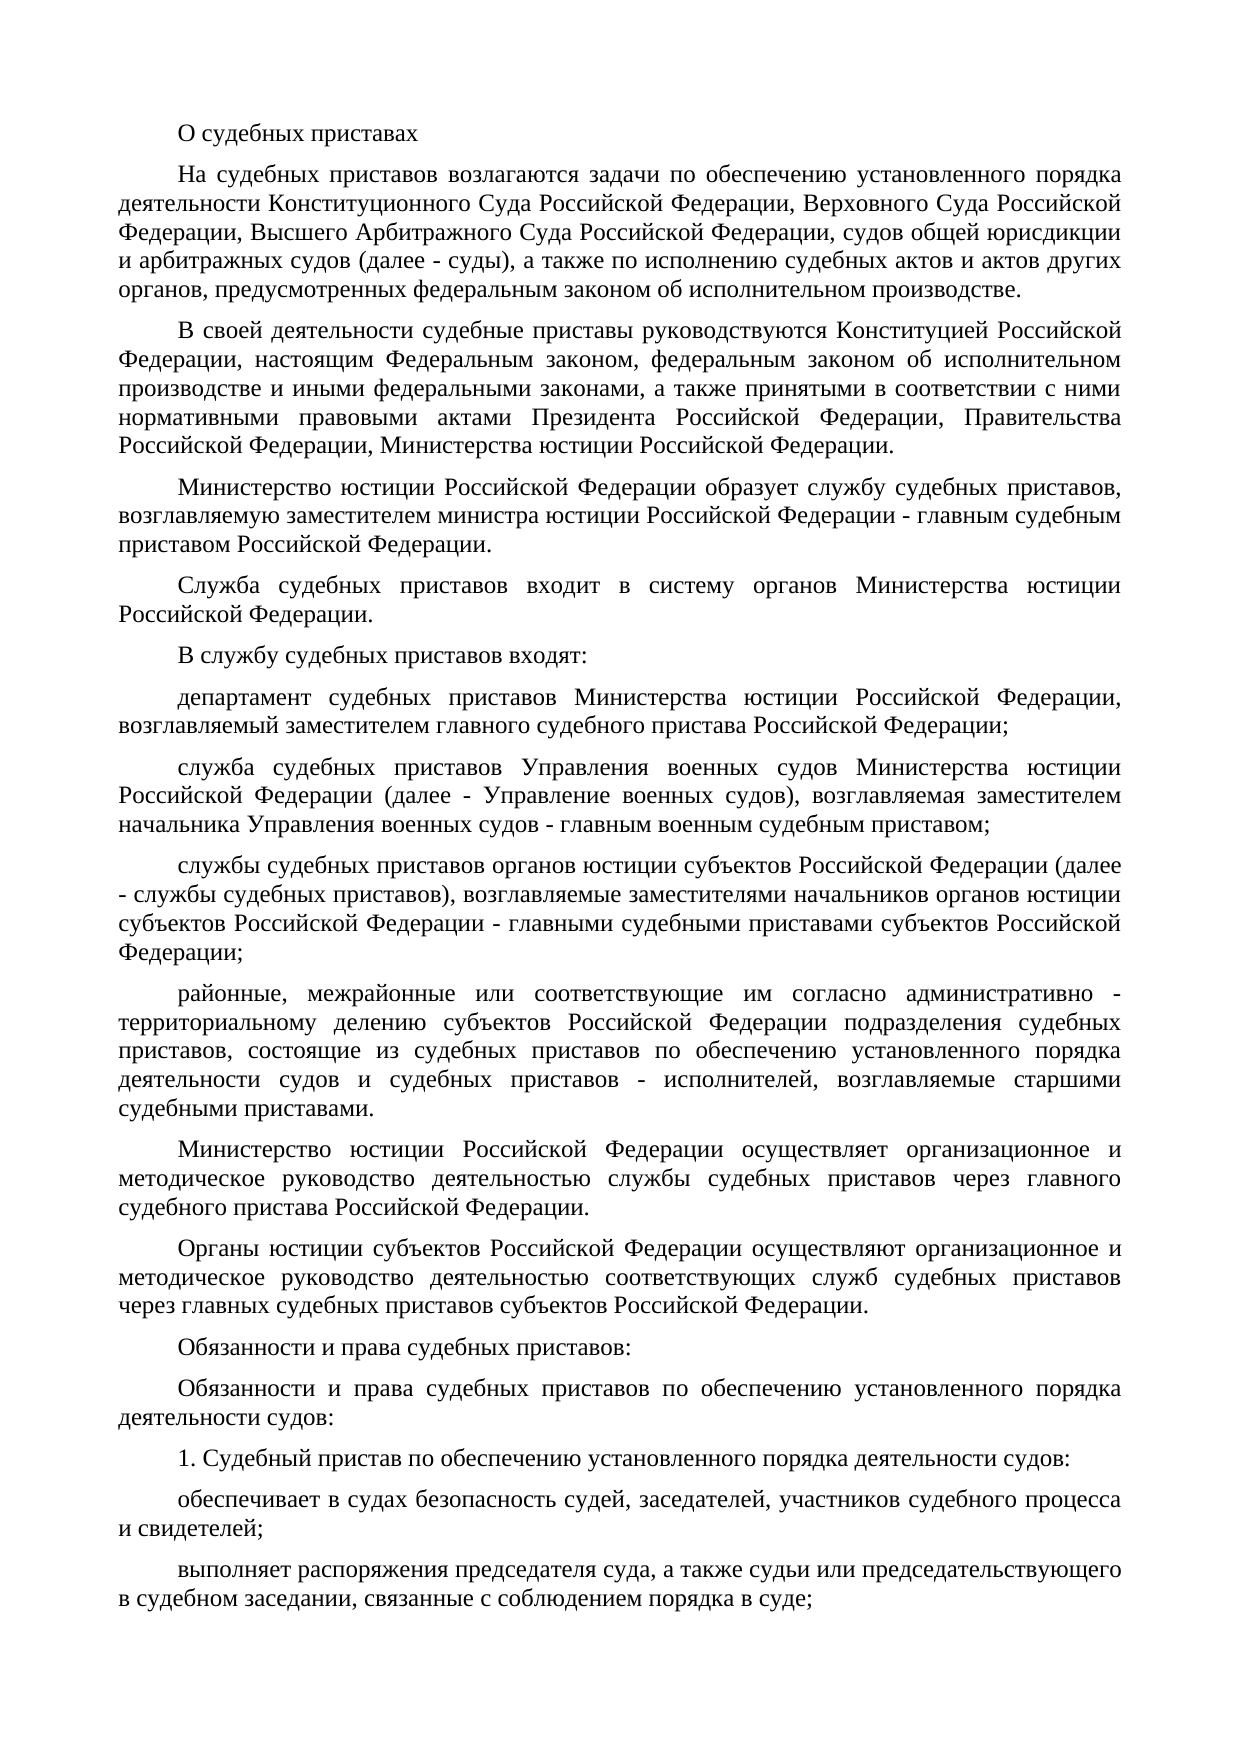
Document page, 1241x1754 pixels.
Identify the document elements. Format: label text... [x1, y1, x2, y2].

text служба судебных приставов Управления военных судов Министерства юстиции Российской Федерации (далее - Управление военных судов), возглавляемая заместителем начальника Управления военных судов - главным военным судебным приставом; [118, 752, 1122, 838]
text районные, межрайонные или соответствующие им согласно административно - территориальному делению субъектов Российской Федерации подразделения судебных приставов, состоящие из судебных приставов по обеспечению установленного порядка деятельности судов и судебных приставов - исполнителей, возглавляемые старшими судебными приставами. [118, 978, 1122, 1122]
text В своей деятельности судебные приставы руководствуются Конституцией Российской Федерации, настоящим Федеральным законом, федеральным законом об исполнительном производстве и иными федеральными законами, а также принятыми в соответствии с ними нормативными правовыми актами Президента Российской Федерации, Правительства Российской Федерации, Министерства юстиции Российской Федерации. [118, 316, 1122, 459]
text В службу судебных приставов входят: [118, 641, 1122, 669]
text 1. Судебный пристав по обеспечению установленного порядка деятельности судов: [118, 1443, 1122, 1472]
text На судебных приставов возлагаются задачи по обеспечению установленного порядка деятельности Конституционного Суда Российской Федерации, Верховного Суда Российской Федерации, Высшего Арбитражного Суда Российской Федерации, судов общей юрисдикции и арбитражных судов (далее - суды), а также по исполнению судебных актов и актов других органов, предусмотренных федеральным законом об исполнительном производстве. [118, 159, 1122, 303]
text Обязанности и права судебных приставов: [118, 1332, 1122, 1361]
text службы судебных приставов органов юстиции субъектов Российской Федерации (далее - службы судебных приставов), возглавляемые заместителями начальников органов юстиции субъектов Российской Федерации - главными судебными приставами субъектов Российской Федерации; [118, 851, 1122, 966]
text Служба судебных приставов входит в систему органов Министерства юстиции Российской Федерации. [118, 571, 1122, 628]
text Министерство юстиции Российской Федерации осуществляет организационное и методическое руководство деятельностью службы судебных приставов через главного судебного пристава Российской Федерации. [118, 1134, 1122, 1221]
text Органы юстиции субъектов Российской Федерации осуществляют организационное и методическое руководство деятельностью соответствующих служб судебных приставов через главных судебных приставов субъектов Российской Федерации. [118, 1233, 1122, 1319]
text Министерство юстиции Российской Федерации образует службу судебных приставов, возглавляемую заместителем министра юстиции Российской Федерации - главным судебным приставом Российской Федерации. [118, 472, 1122, 558]
text О судебных приставах [118, 118, 1122, 147]
text выполняет распоряжения председателя суда, а также судьи или председательствующего в судебном заседании, связанные с соблюдением порядка в суде; [118, 1554, 1122, 1612]
text обеспечивает в судах безопасность судей, заседателей, участников судебного процесса и свидетелей; [118, 1484, 1122, 1542]
text Обязанности и права судебных приставов по обеспечению установленного порядка деятельности судов: [118, 1373, 1122, 1431]
text департамент судебных приставов Министерства юстиции Российской Федерации, возглавляемый заместителем главного судебного пристава Российской Федерации; [118, 682, 1122, 739]
